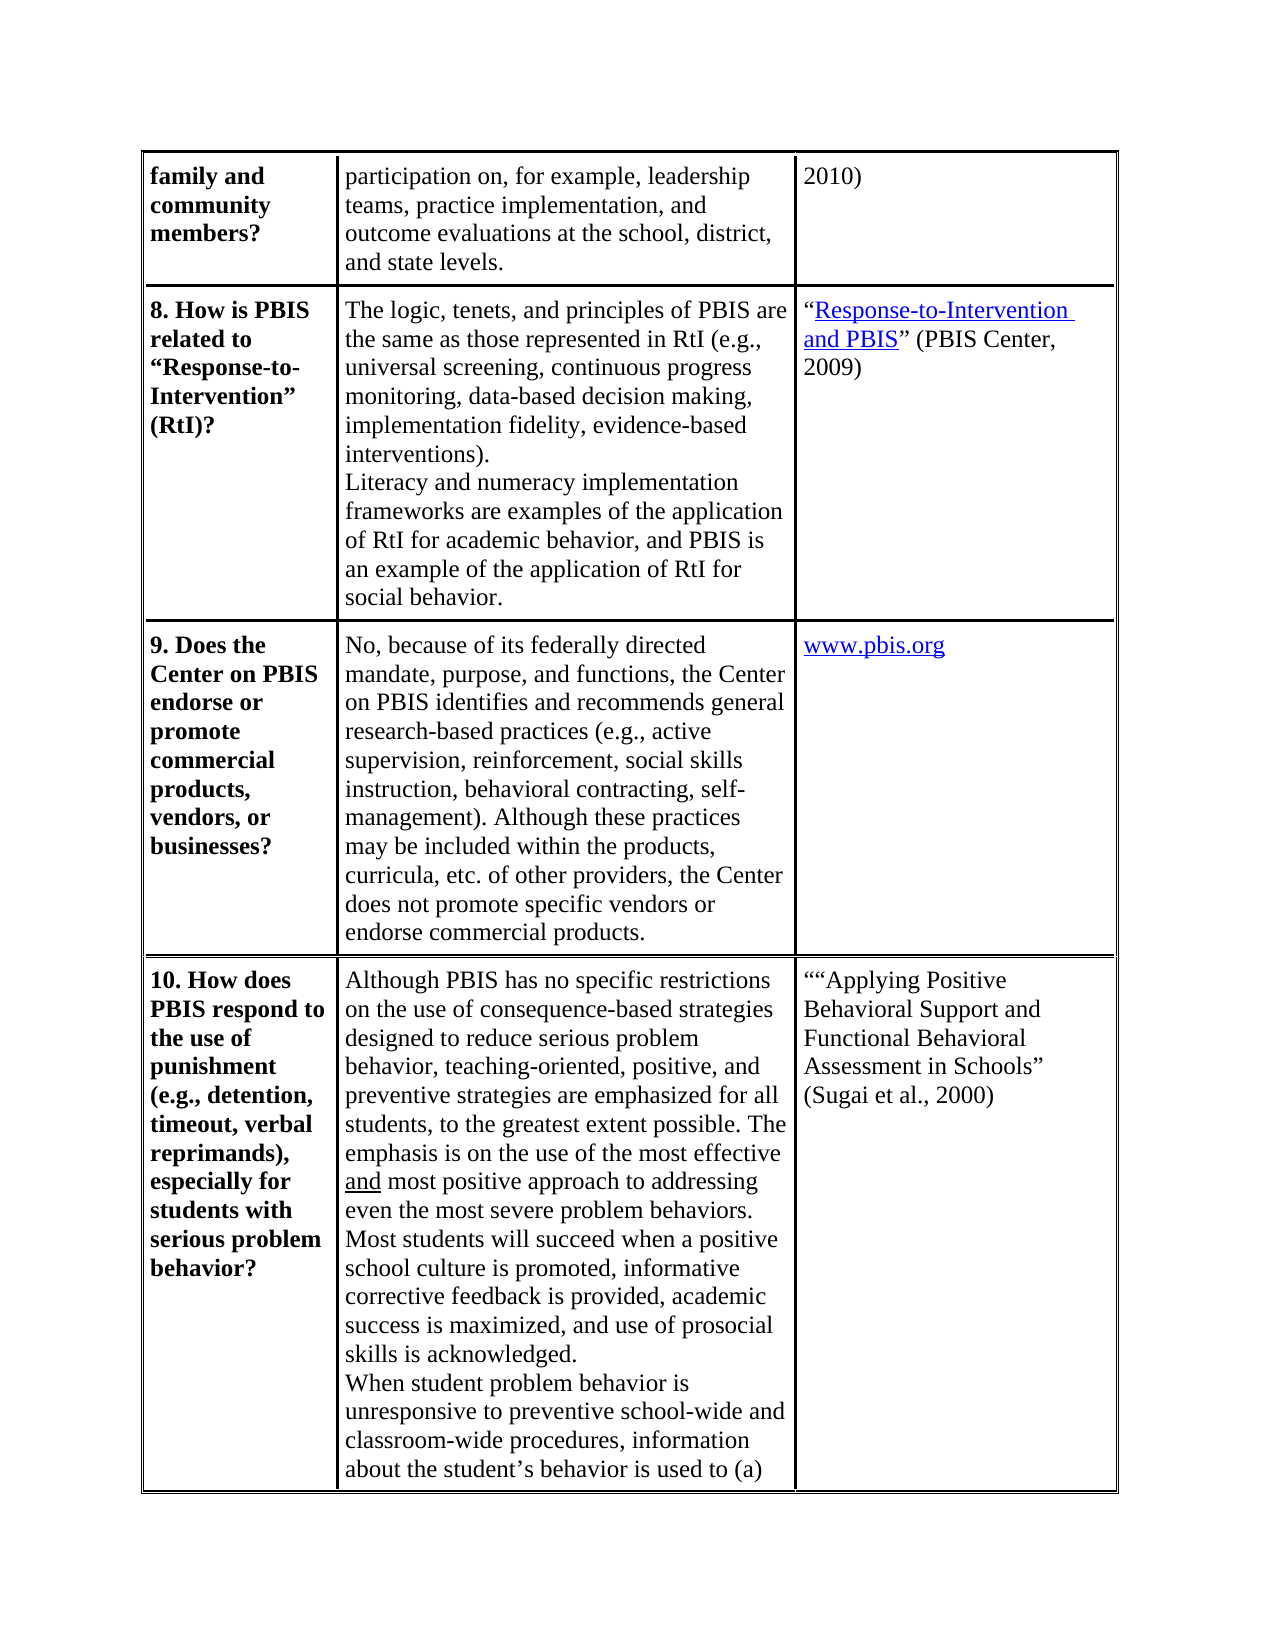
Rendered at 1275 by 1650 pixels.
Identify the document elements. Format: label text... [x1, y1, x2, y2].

table_cell www.pbis.org [797, 619, 1116, 954]
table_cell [795, 153, 1116, 284]
table_cell “Response-to-Intervention and PBIS” (PBIS Center, 2009) [797, 284, 1116, 619]
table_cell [795, 954, 1116, 1490]
table_cell 8. How is PBIS related to “Response-to-Intervention” (RtI)? [144, 284, 336, 619]
table_cell 9. Does the Center on PBIS endorse or promote commercial products, vendors, or businesses? [144, 619, 336, 954]
table_cell No, because of its federally directed mandate, purpose, and functions, the Center on PBIS identifies and recommends general research-based practices (e.g., active supervision, reinforcement, social skills instruction, behavioral contracting, self-management). Although these practices may be included within the products, curricula, etc. of other providers, the Center does not promote specific vendors or endorse commercial products. [339, 622, 794, 954]
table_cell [144, 954, 337, 1490]
table_cell The logic, tenets, and principles of PBIS are the same as those represented in RtI (e.g., universal screening, continuous progress monitoring, data-based decision making, implementation fidelity, evidence-based interventions). Literacy and numeracy implementation frameworks are examples of the application of RtI for academic behavior, and PBIS is an example of the application of RtI for social behavior. [339, 287, 794, 619]
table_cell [337, 958, 795, 1490]
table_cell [337, 153, 795, 284]
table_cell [144, 153, 337, 284]
